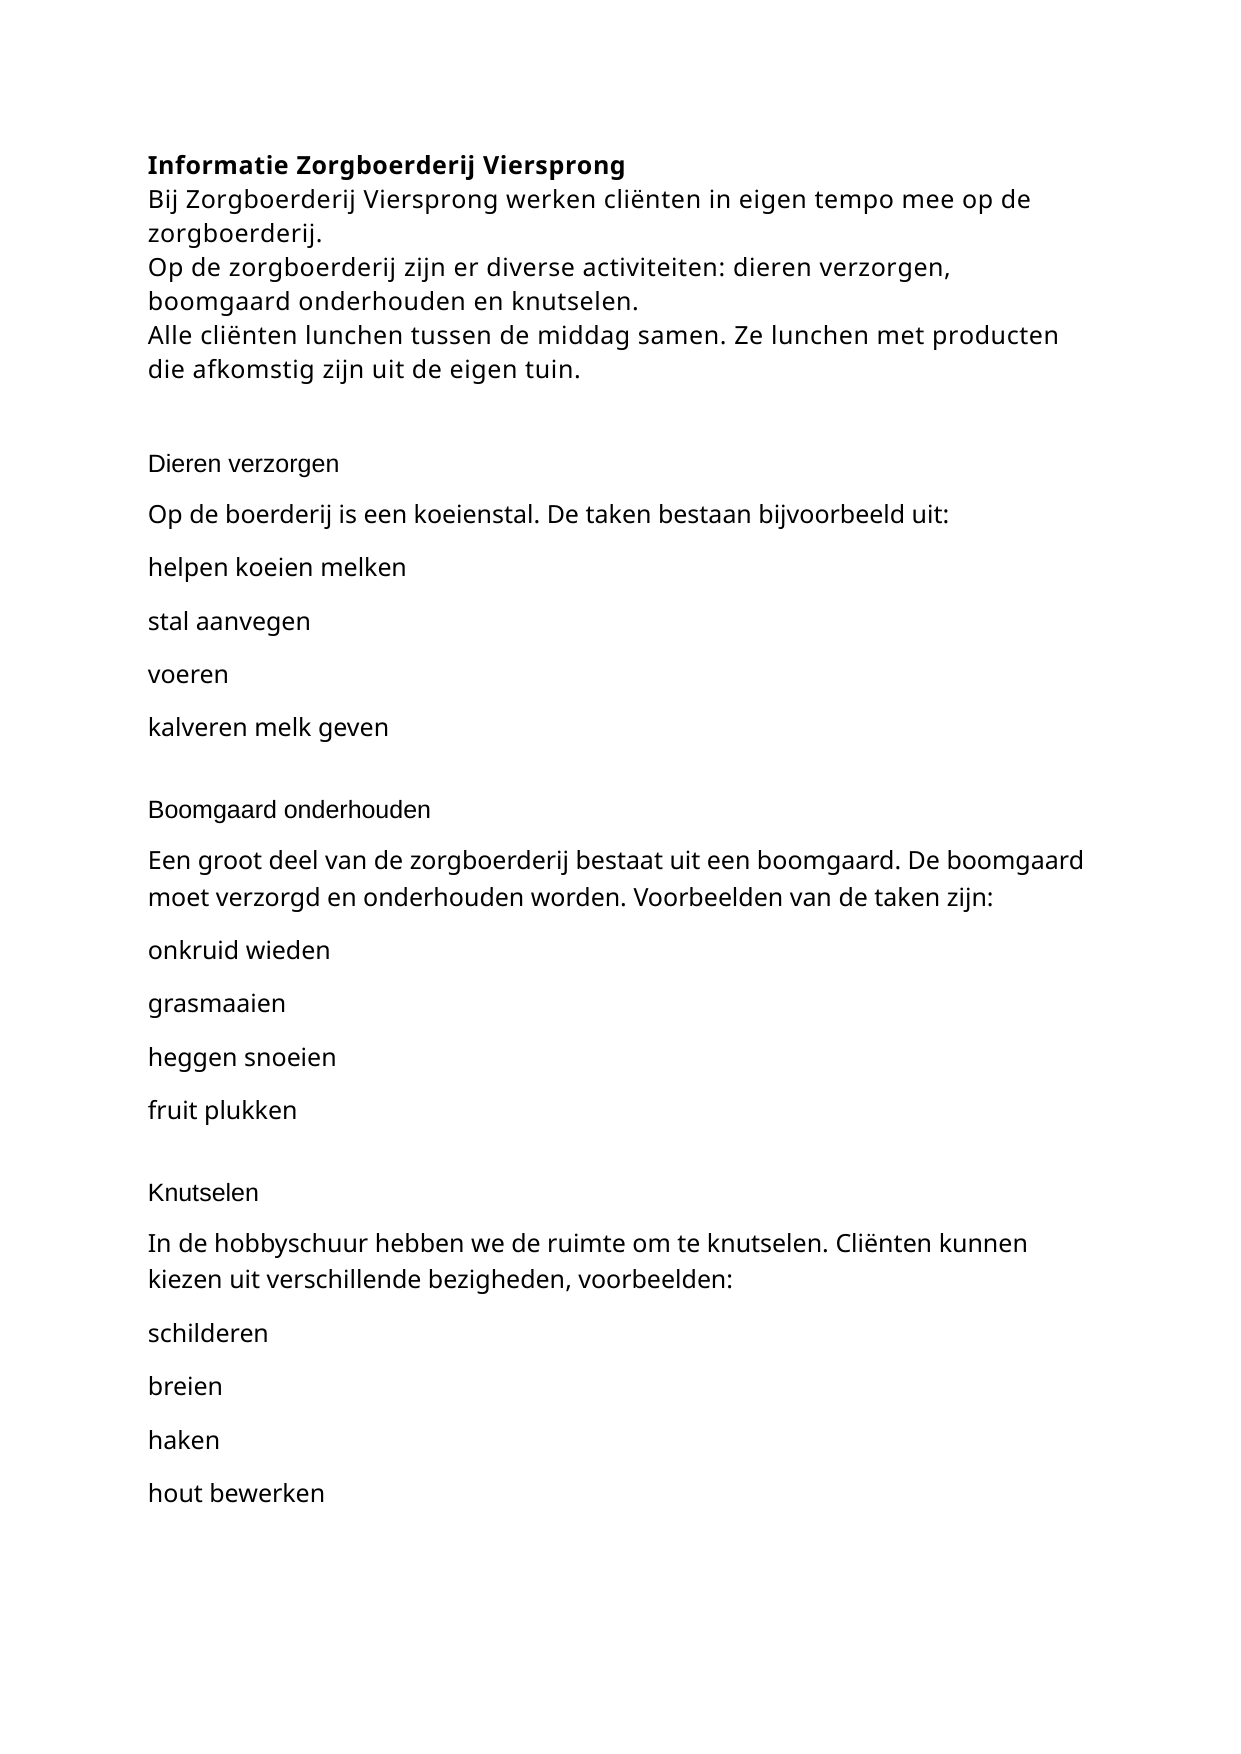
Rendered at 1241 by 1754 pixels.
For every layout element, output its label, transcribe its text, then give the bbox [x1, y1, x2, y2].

text stal aanvegen [148, 603, 1093, 637]
text Op de boerderij is een koeienstal. De taken bestaan bijvoorbeeld uit: [148, 496, 1093, 530]
text Informatie Zorgboerderij Viersprong [148, 148, 1093, 182]
text Dieren verzorgen [148, 448, 1093, 477]
text heggen snoeien [148, 1039, 1093, 1073]
text Boomgaard onderhouden [148, 795, 1093, 823]
text haken [148, 1422, 1093, 1456]
text Een groot deel van de zorgboerderij bestaat uit een boomgaard. De boomgaard moet verzorgd en onderhouden worden. Voorbeelden van de taken zijn: [148, 842, 1093, 913]
text breien [148, 1369, 1093, 1403]
text onkruid wieden [148, 933, 1093, 967]
text In de hobbyschuur hebben we de ruimte om te knutselen. Cliënten kunnen kiezen uit verschillende bezigheden, voorbeelden: [148, 1225, 1093, 1296]
text voeren [148, 657, 1093, 691]
text Op de zorgboerderij zijn er diverse activiteiten: dieren verzorgen, boomgaard onderhouden en knutselen. [148, 250, 1093, 318]
text Knutselen [148, 1178, 1093, 1206]
text Alle cliënten lunchen tussen de middag samen. Ze lunchen met producten die afkomstig zijn uit de eigen tuin. [148, 318, 1093, 386]
text Bij Zorgboerderij Viersprong werken cliënten in eigen tempo mee op de zorgboerderij. [148, 182, 1093, 250]
text schilderen [148, 1316, 1093, 1349]
text hout bewerken [148, 1476, 1093, 1510]
text kalveren melk geven [148, 710, 1093, 744]
text grasmaaien [148, 986, 1093, 1020]
text helpen koeien melken [148, 550, 1093, 584]
text fruit plukken [148, 1093, 1093, 1127]
